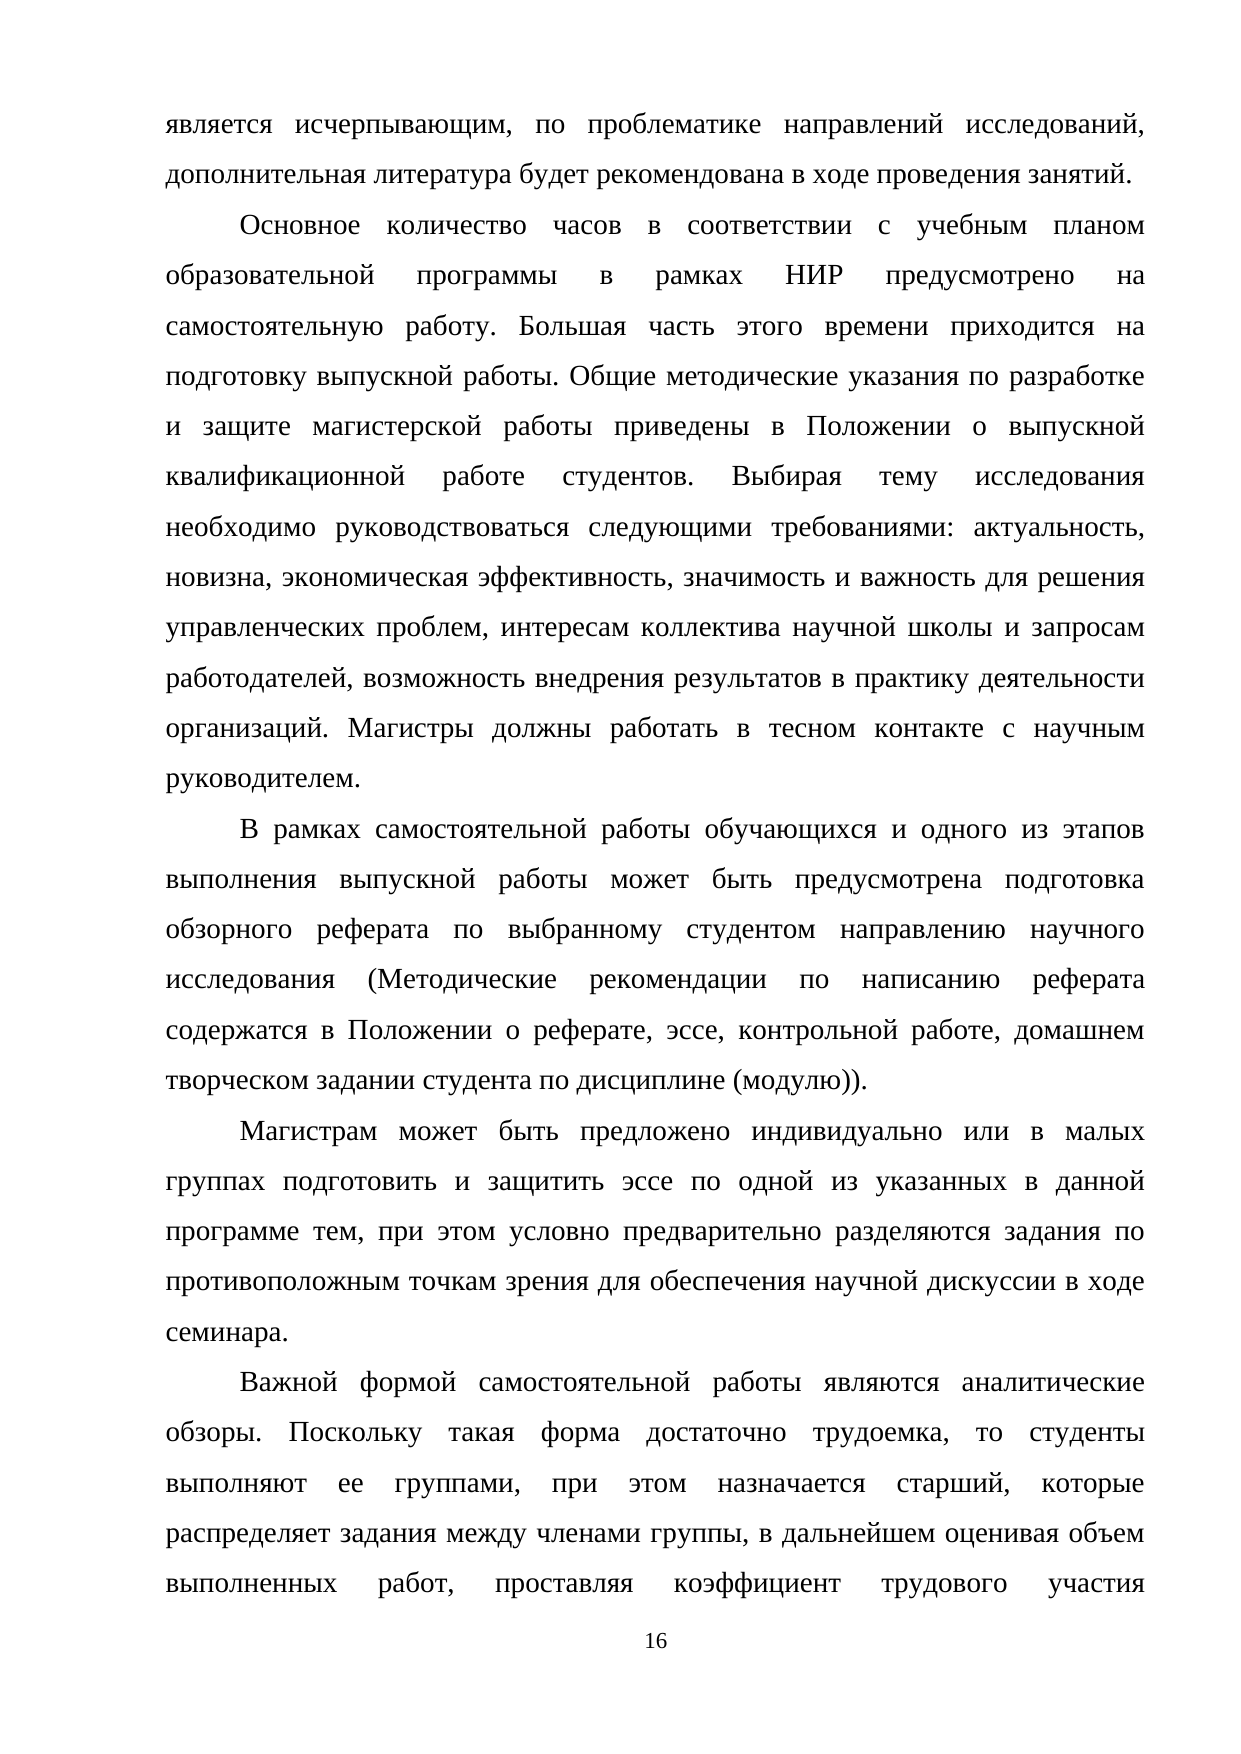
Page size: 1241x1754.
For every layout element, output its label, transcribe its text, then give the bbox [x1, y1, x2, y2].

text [165, 1364, 1146, 1599]
text В рамках самостоятельной работы обучающихся и одного из этапов выполнения выпускной работы может быть предусмотрена подготовка обзорного реферата по выбранному студентом направлению научного исследования (Методические рекомендации по написанию реферата содержатся в Положении о реферате, эссе, контрольной работе, домашнем творческом задании студента по дисциплине (модулю)). [165, 811, 1146, 1096]
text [165, 106, 1146, 190]
text Основное количество часов в соответствии с учебным планом образовательной программы в рамках НИР предусмотрено на самостоятельную работу. Большая часть этого времени приходится на подготовку выпускной работы. Общие методические указания по разработке и защите магистерской работы приведены в Положении о выпускной квалификационной работе студентов. Выбирая тему исследования необходимо руководствоваться следующими требованиями: актуальность, новизна, экономическая эффективность, значимость и важность для решения управленческих проблем, интересам коллектива научной школы и запросам работодателей, возможность внедрения результатов в практику деятельности организаций. Магистры должны работать в тесном контакте с научным руководителем. [165, 207, 1146, 794]
text Магистрам может быть предложено индивидуально или в малых группах подготовить и защитить эссе по одной из указанных в данной программе тем, при этом условно предварительно разделяются задания по противоположным точкам зрения для обеспечения научной дискуссии в ходе семинара. [165, 1113, 1146, 1347]
